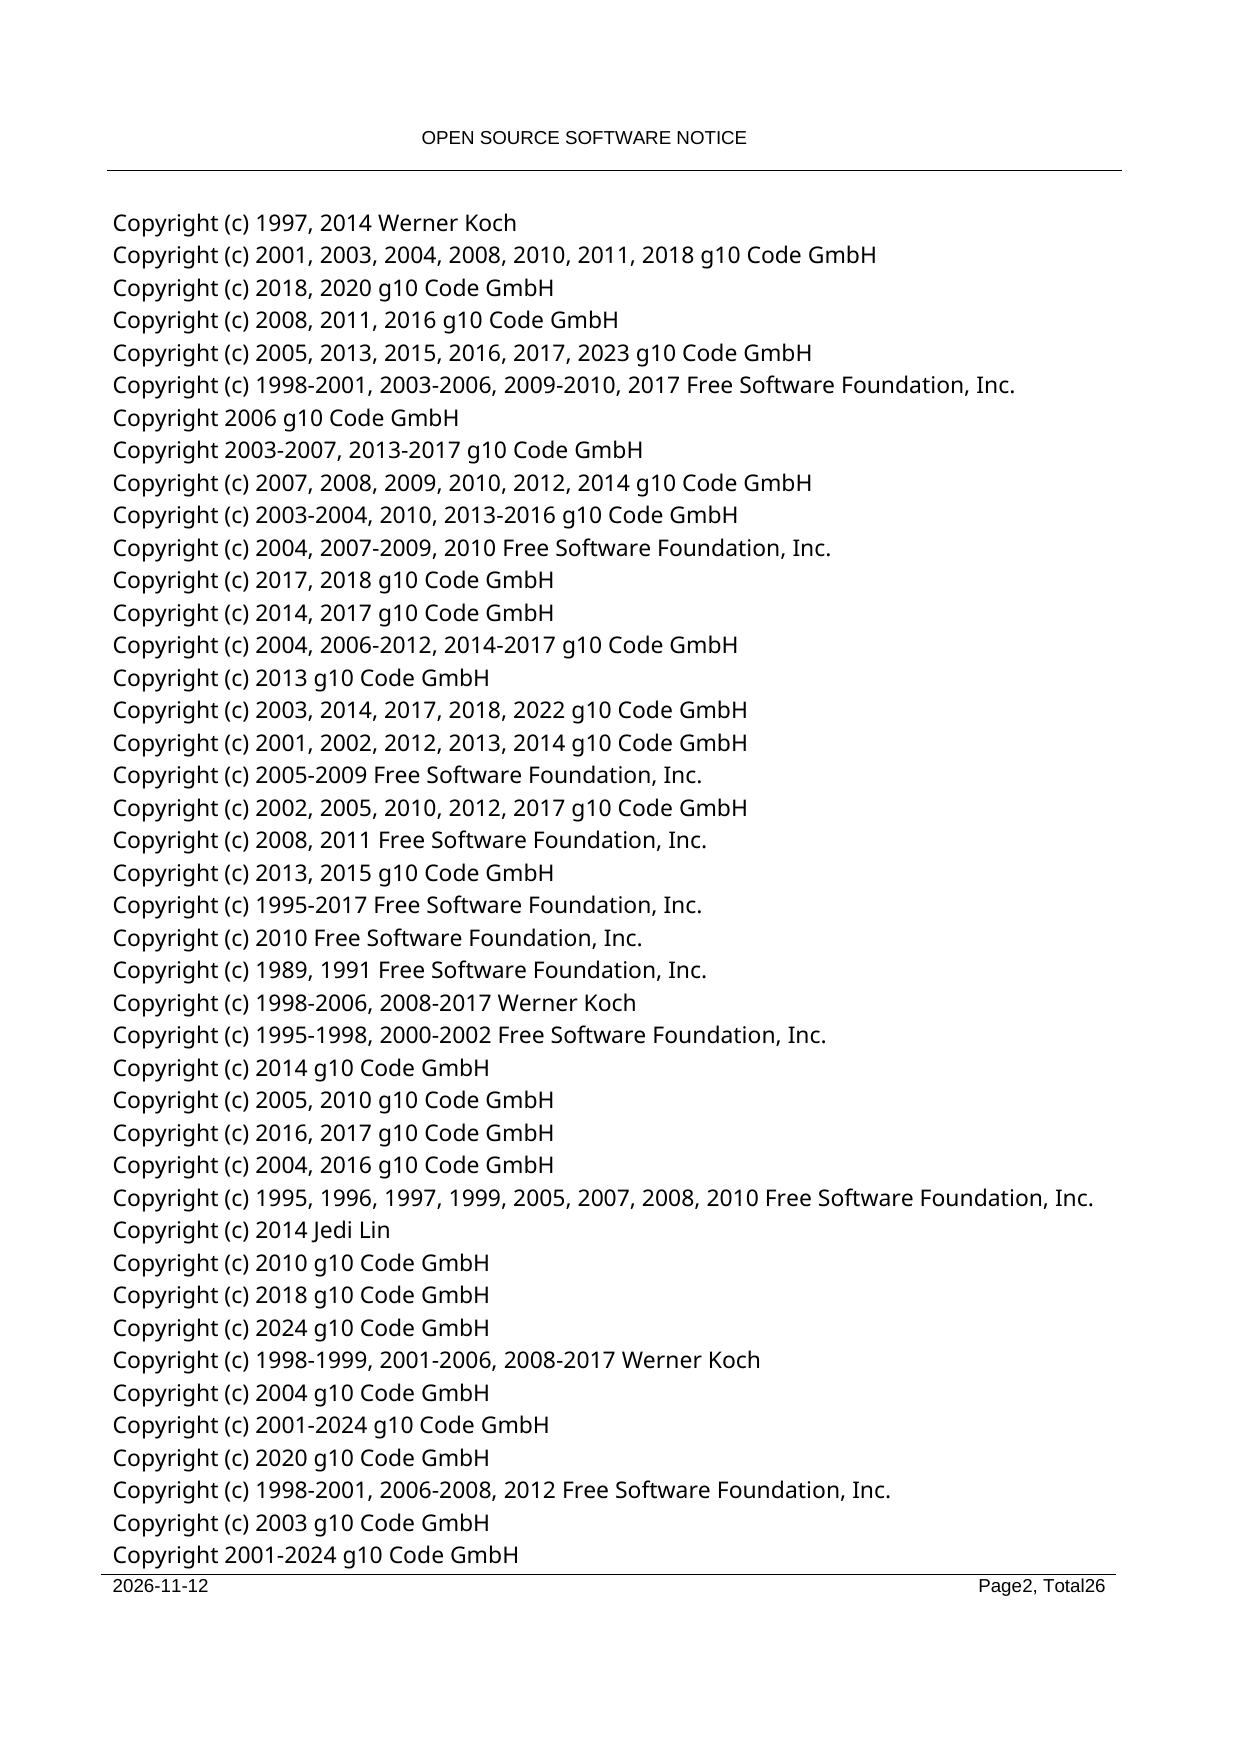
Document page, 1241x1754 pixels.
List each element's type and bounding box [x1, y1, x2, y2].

text [112, 206, 1128, 1571]
